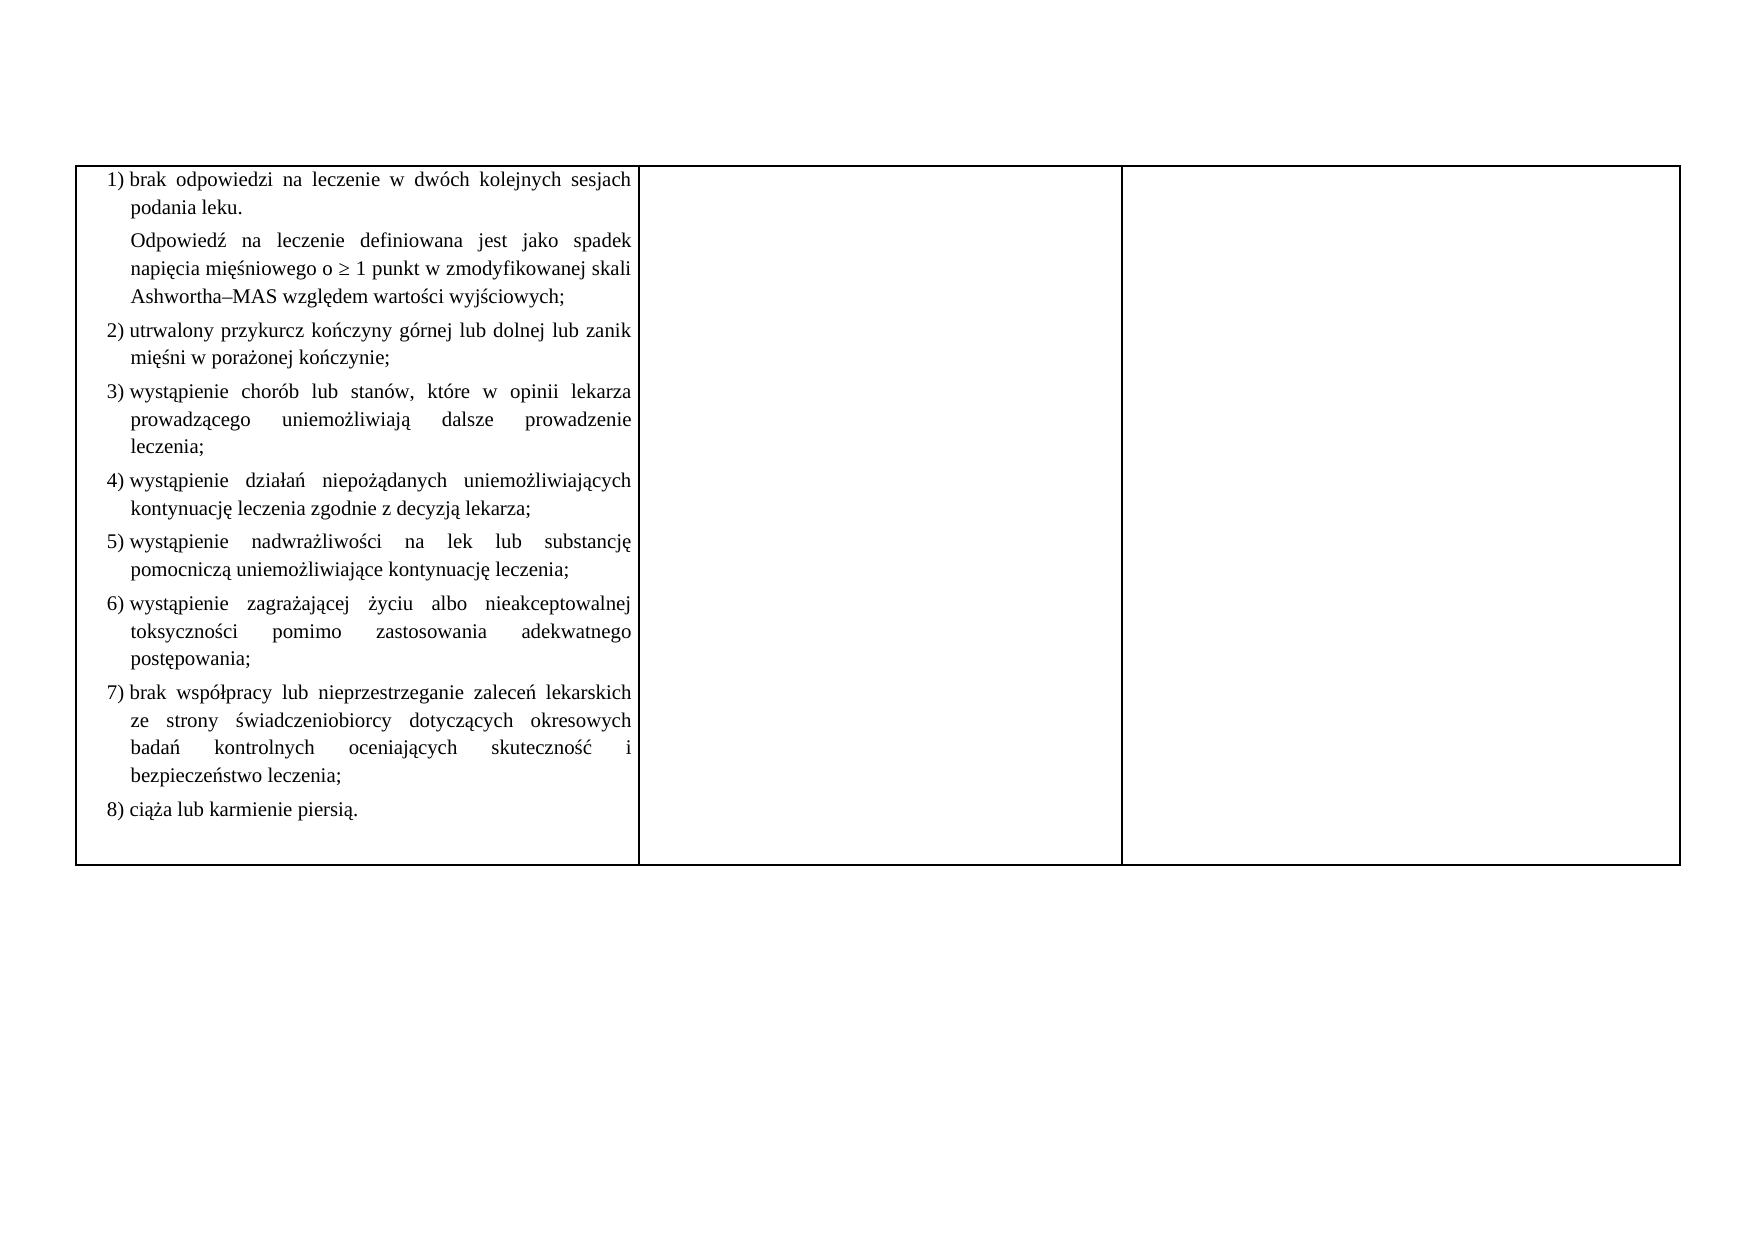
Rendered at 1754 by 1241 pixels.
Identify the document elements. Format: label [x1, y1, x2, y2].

table_cell [1123, 167, 1679, 864]
table_cell [77, 167, 638, 864]
table_cell [640, 167, 1121, 864]
